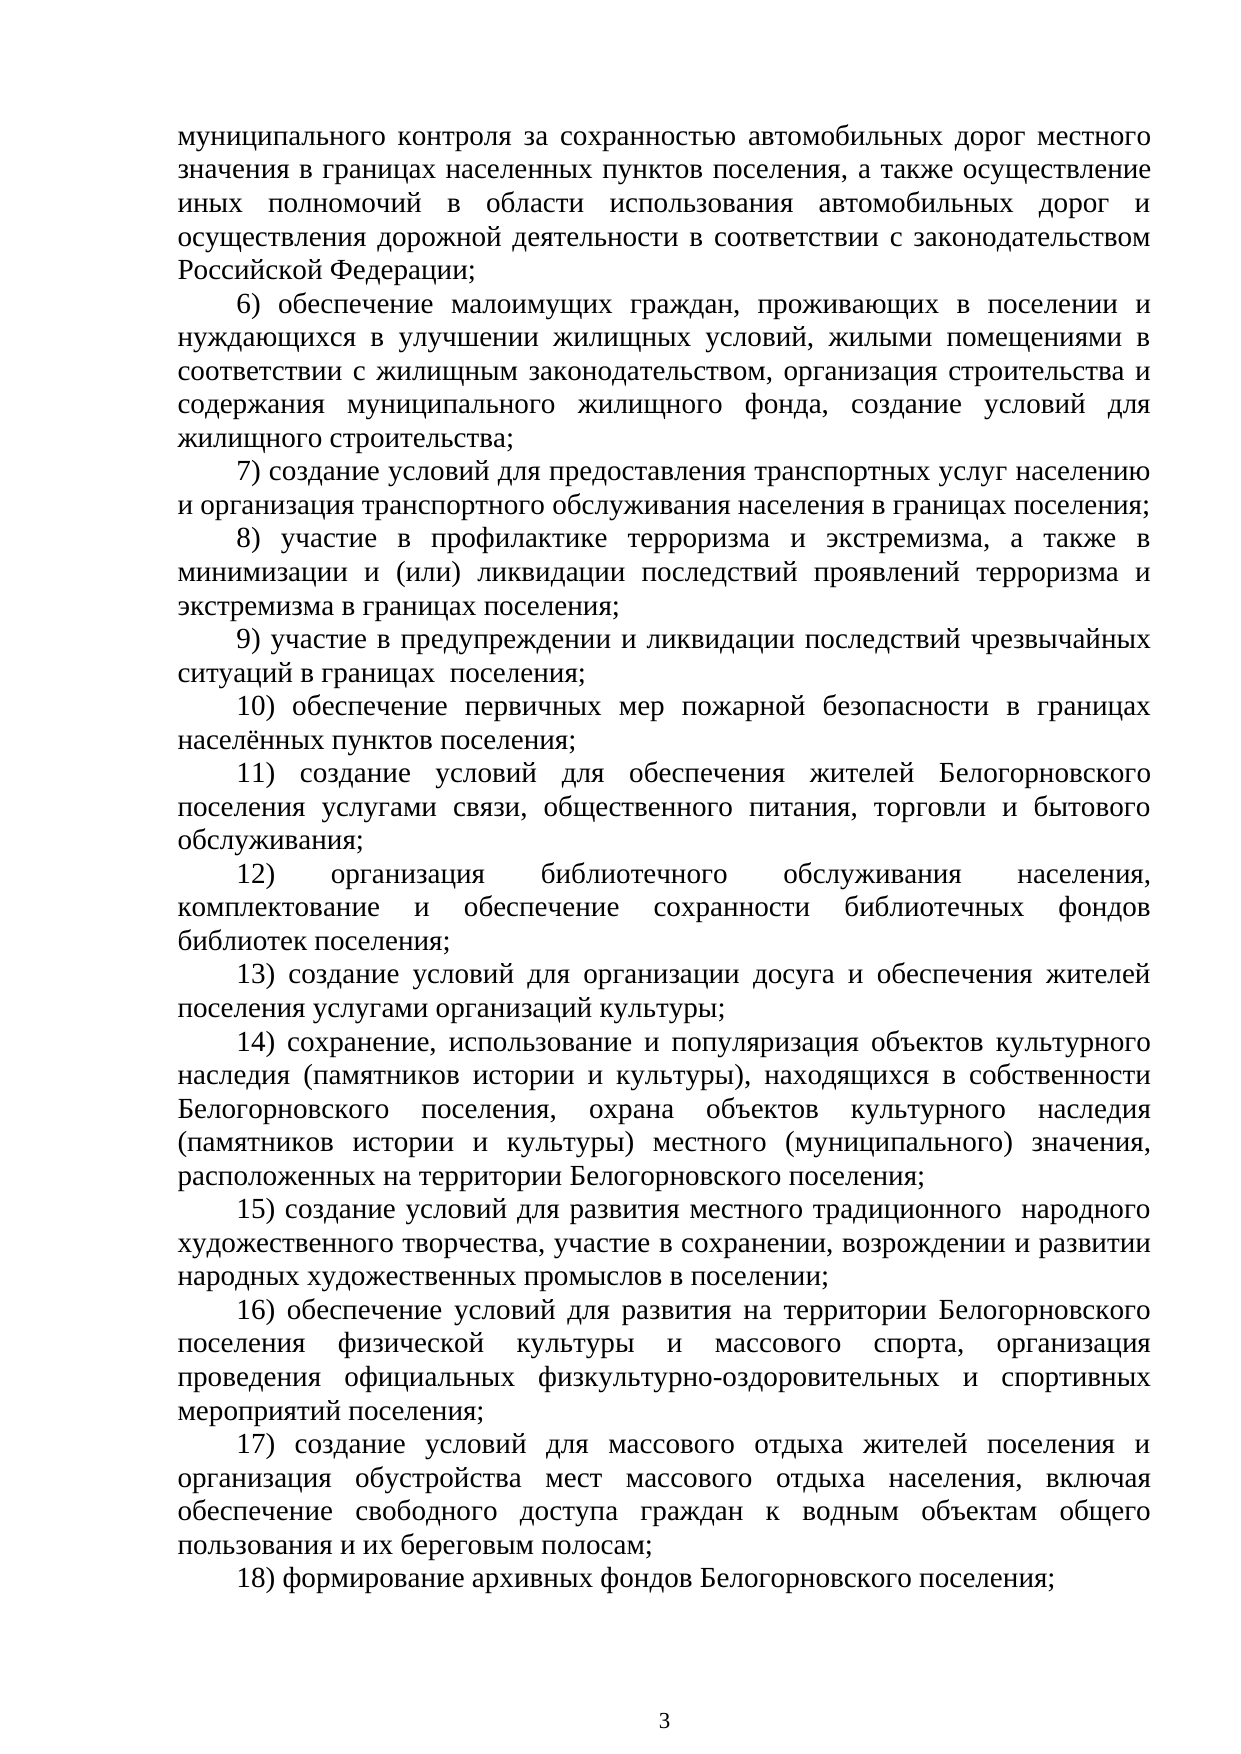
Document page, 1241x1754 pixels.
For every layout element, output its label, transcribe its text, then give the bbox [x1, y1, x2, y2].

text 14) сохранение, использование и популяризация объектов культурного наследия (памятников истории и культуры), находящихся в собственности Белогорновского поселения, охрана объектов культурного наследия (памятников истории и культуры) местного (муниципального) значения, расположенных на территории Белогорновского поселения; [177, 1024, 1152, 1191]
text 11) создание условий для обеспечения жителей Белогорновского поселения услугами связи, общественного питания, торговли и бытового обслуживания; [177, 755, 1152, 856]
text 12) организация библиотечного обслуживания населения, комплектование и обеспечение сохранности библиотечных фондов библиотек поселения; [177, 856, 1152, 957]
text 6) обеспечение малоимущих граждан, проживающих в поселении и нуждающихся в улучшении жилищных условий, жилыми помещениями в соответствии с жилищным законодательством, организация строительства и содержания муниципального жилищного фонда, создание условий для жилищного строительства; [177, 286, 1152, 453]
text 15) создание условий для развития местного традиционного народного художественного творчества, участие в сохранении, возрождении и развитии народных художественных промыслов в поселении; [177, 1191, 1152, 1292]
text 9) участие в предупреждении и ликвидации последствий чрезвычайных ситуаций в границах поселения; [177, 621, 1152, 688]
text 7) создание условий для предоставления транспортных услуг населению и организация транспортного обслуживания населения в границах поселения; [177, 453, 1152, 521]
text 17) создание условий для массового отдыха жителей поселения и организация обустройства мест массового отдыха населения, включая обеспечение свободного доступа граждан к водным объектам общего пользования и их береговым полосам; [177, 1426, 1152, 1560]
text 16) обеспечение условий для развития на территории Белогорновского поселения физической культуры и массового спорта, организация проведения официальных физкультурно-оздоровительных и спортивных мероприятий поселения; [177, 1292, 1152, 1426]
text 10) обеспечение первичных мер пожарной безопасности в границах населённых пунктов поселения; [177, 688, 1152, 755]
text 18) формирование архивных фондов Белогорновского поселения; [177, 1560, 1152, 1594]
text 8) участие в профилактике терроризма и экстремизма, а также в минимизации и (или) ликвидации последствий проявлений терроризма и экстремизма в границах поселения; [177, 521, 1152, 621]
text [177, 118, 1152, 286]
text 13) создание условий для организации досуга и обеспечения жителей поселения услугами организаций культуры; [177, 957, 1152, 1024]
